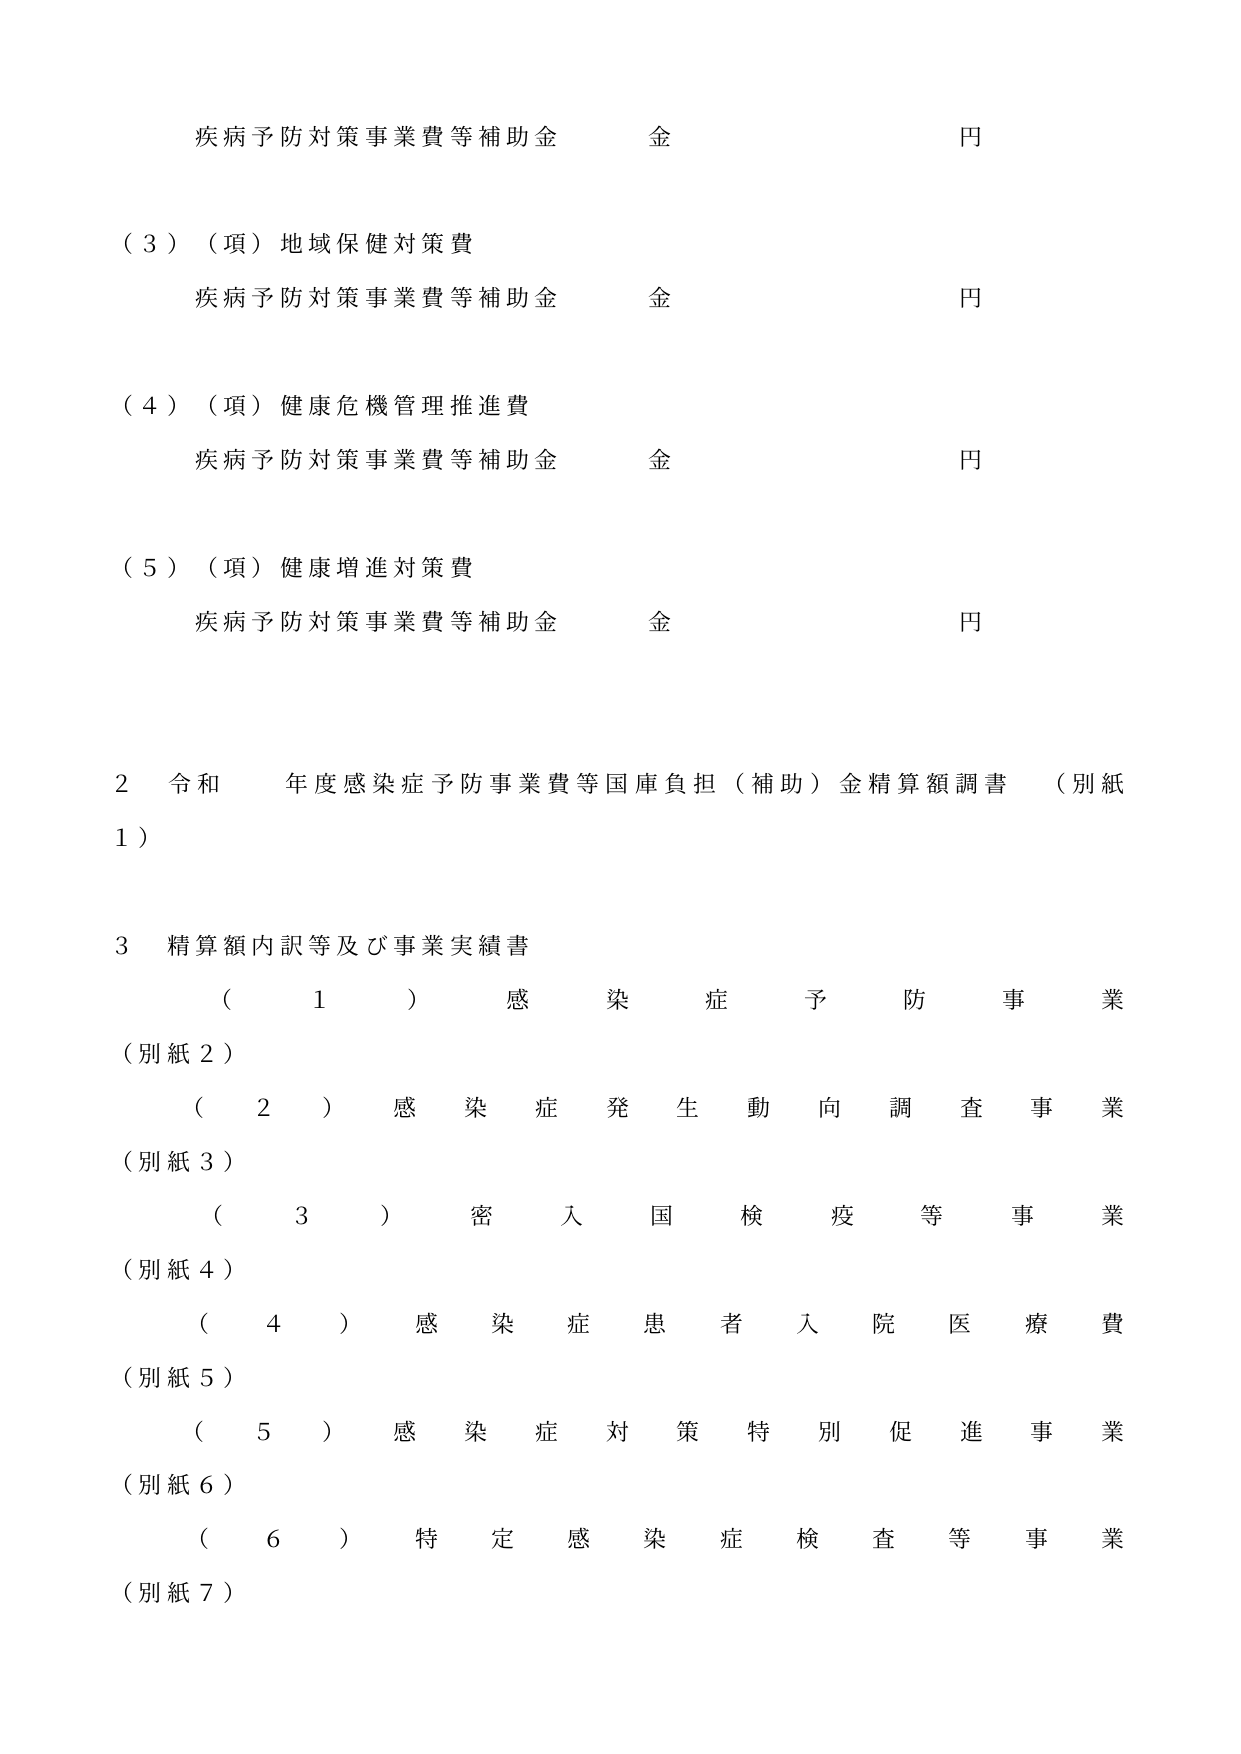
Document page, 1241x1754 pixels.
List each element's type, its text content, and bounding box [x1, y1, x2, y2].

text （５）感染症対策特別促進事業 （別紙６） [110, 1403, 1130, 1511]
text （３）密入国検疫等事業 （別紙４） [110, 1187, 1130, 1295]
text ２ 令和 年度感染症予防事業費等国庫負担（補助）金精算額調書 （別紙１） [110, 756, 1130, 863]
text （３）（項）地域保健対策費 [110, 216, 1130, 270]
text （６）特定感染症検査等事業 （別紙７） [110, 1511, 1130, 1619]
text 疾病予防対策事業費等補助金 金 円 [110, 108, 1130, 162]
text （２）感染症発生動向調査事業 （別紙３） [110, 1079, 1130, 1187]
text （５）（項）健康増進対策費 [110, 540, 1130, 594]
text 疾病予防対策事業費等補助金 金 円 [110, 432, 1130, 486]
text 疾病予防対策事業費等補助金 金 円 [110, 594, 1130, 648]
text （４）感染症患者入院医療費 （別紙５） [110, 1295, 1130, 1403]
text （１）感染症予防事業 （別紙２） [110, 971, 1130, 1079]
text 疾病予防対策事業費等補助金 金 円 [110, 270, 1130, 324]
text （４）（項）健康危機管理推進費 [110, 378, 1130, 432]
text ３ 精算額内訳等及び事業実績書 [110, 917, 1130, 971]
